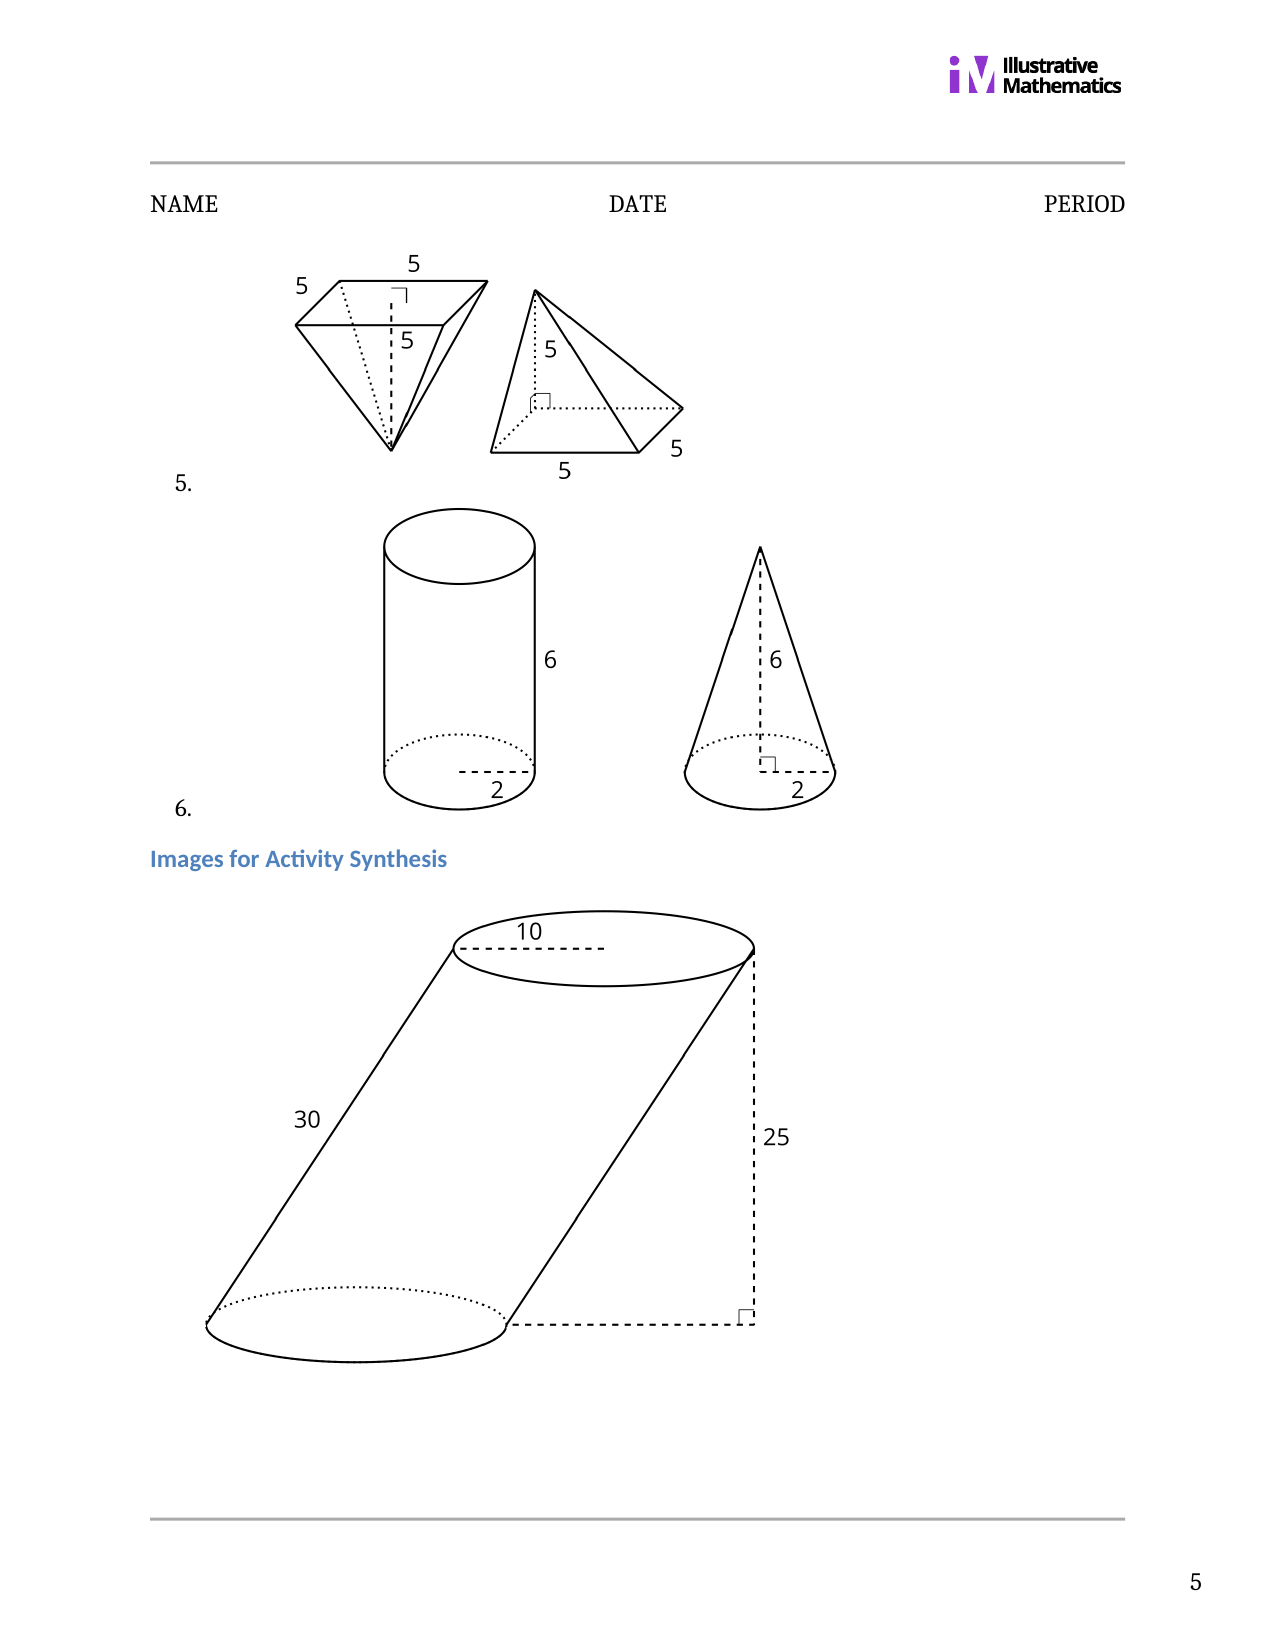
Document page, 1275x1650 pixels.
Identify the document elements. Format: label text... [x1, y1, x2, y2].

subtitle Images for Activity Synthesis [150, 843, 1125, 874]
picture [243, 501, 975, 817]
picture [949, 55, 1121, 93]
picture [243, 247, 732, 492]
picture [168, 892, 799, 1381]
